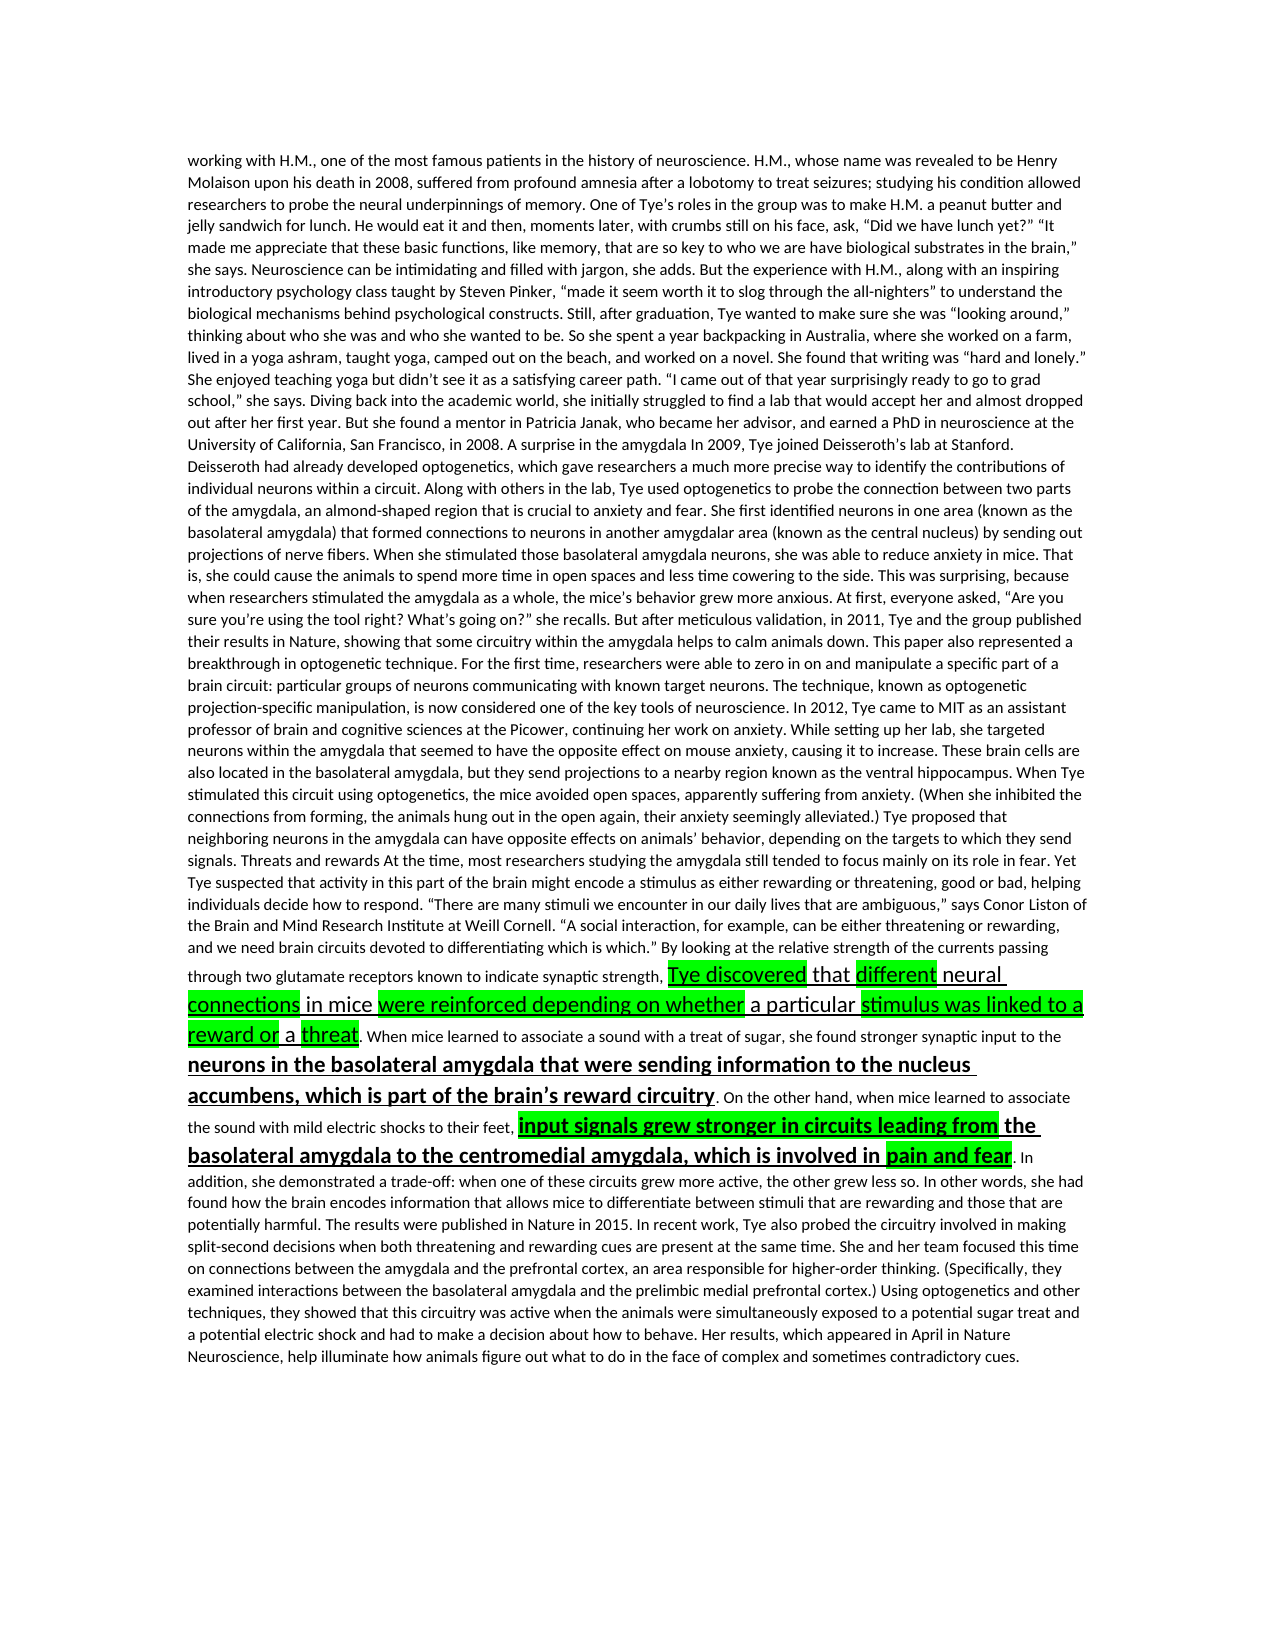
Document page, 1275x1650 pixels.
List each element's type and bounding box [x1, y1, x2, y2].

text [187, 150, 1087, 1366]
